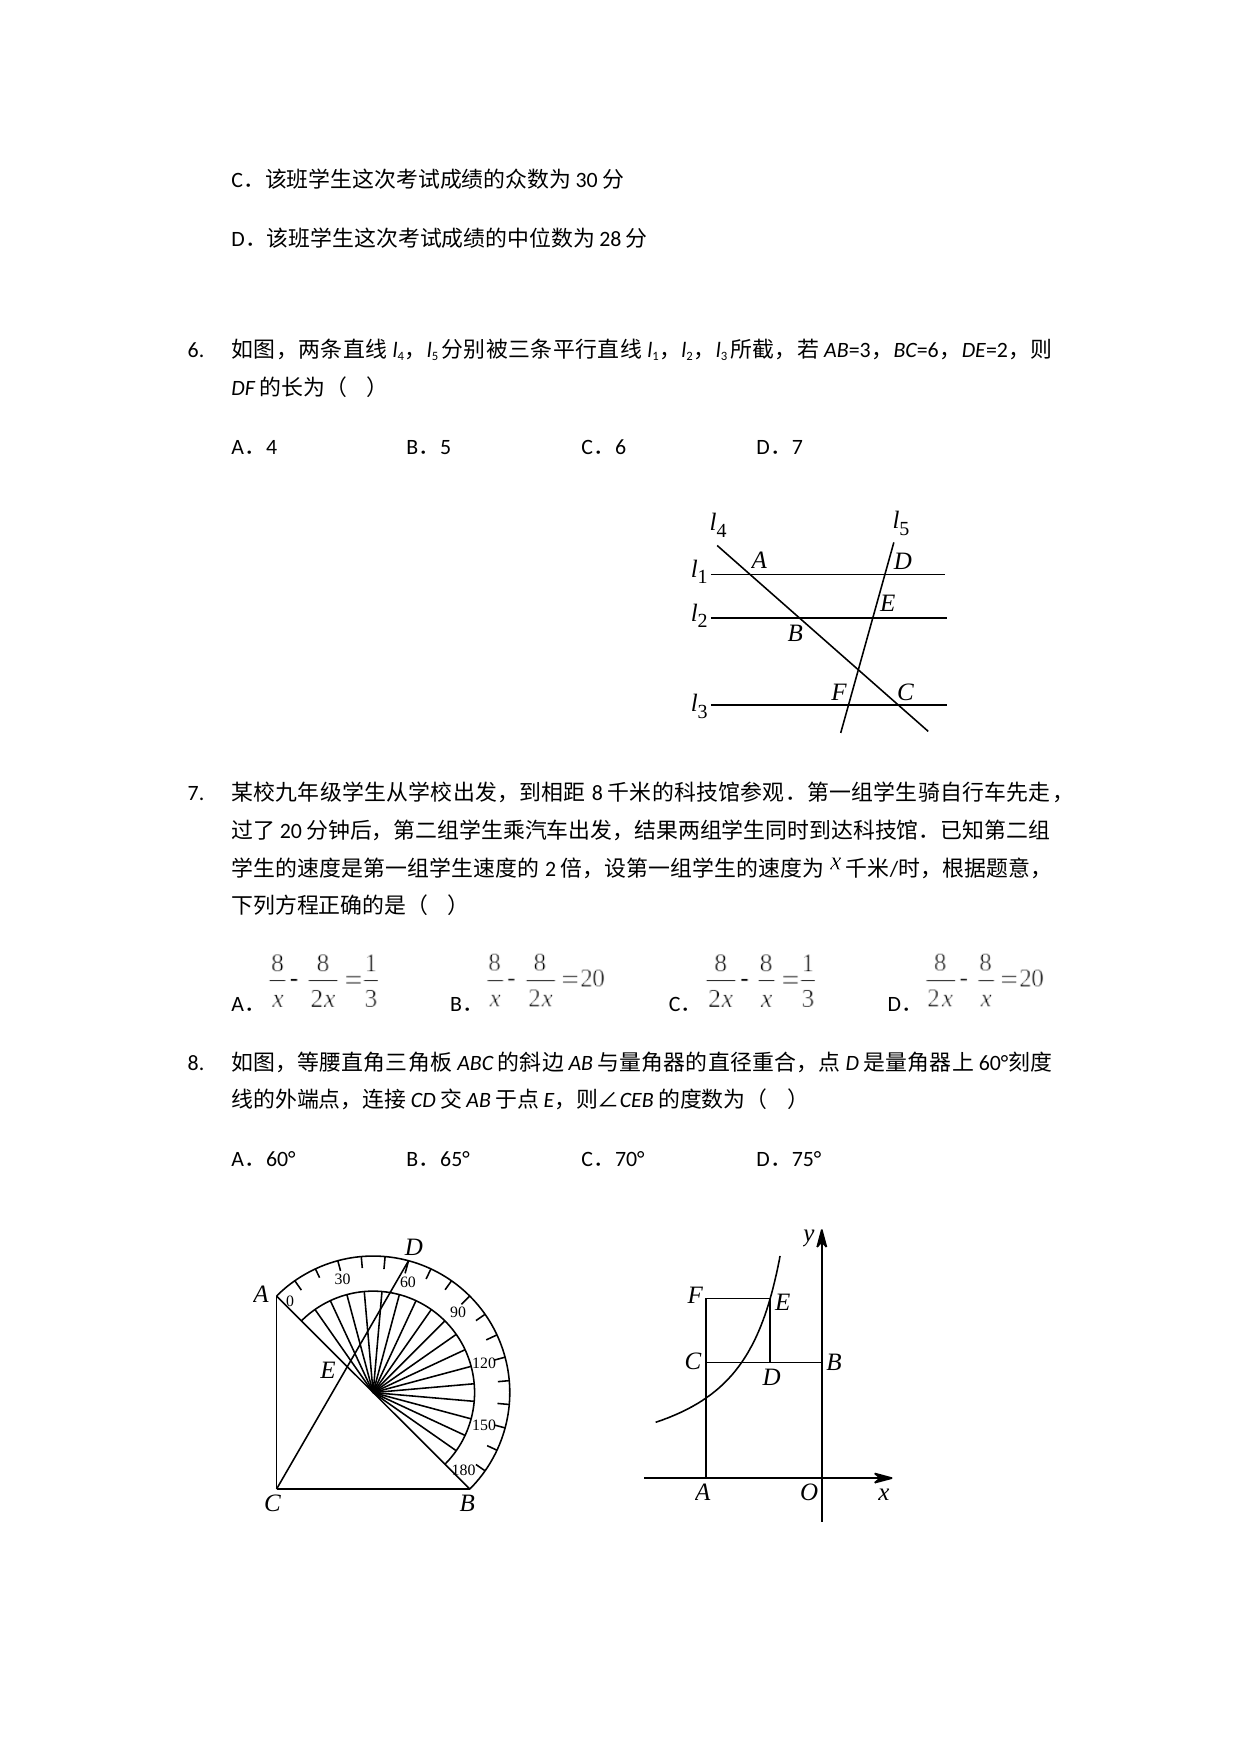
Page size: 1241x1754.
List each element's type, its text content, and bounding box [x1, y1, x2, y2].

list A．4 B．5 C．6 D．7 [231, 429, 1053, 461]
list 如图，等腰直角三角板ABC的斜边AB与量角器的直径重合，点D是量角器上60°刻度线的外端点，连接CD交AB于点E，则∠CEB的度数为（ ） [187, 1044, 1053, 1114]
list D．该班学生这次考试成绩的中位数为28分 [231, 221, 1053, 252]
list 某校九年级学生从学校出发，到相距8千米的科技馆参观．第一组学生骑自行车先走，过了20分钟后，第二组学生乘汽车出发，结果两组学生同时到达科技馆．已知第二组学生的速度是第一组学生速度的2倍，设第一组学生的速度为千米/时，根据题意，下列方程正确的是（ ） [187, 775, 1053, 920]
list A． B． C． D． [231, 947, 1053, 1017]
list 如图，两条直线l4，l5分别被三条平行直线l1，l2，l3所截，若AB=3，BC=6，DE=2，则DF的长为（ ） [187, 332, 1053, 402]
list C．该班学生这次考试成绩的众数为30分 [231, 162, 1053, 194]
list A．60° B．65° C．70° D．75° [231, 1141, 1053, 1173]
